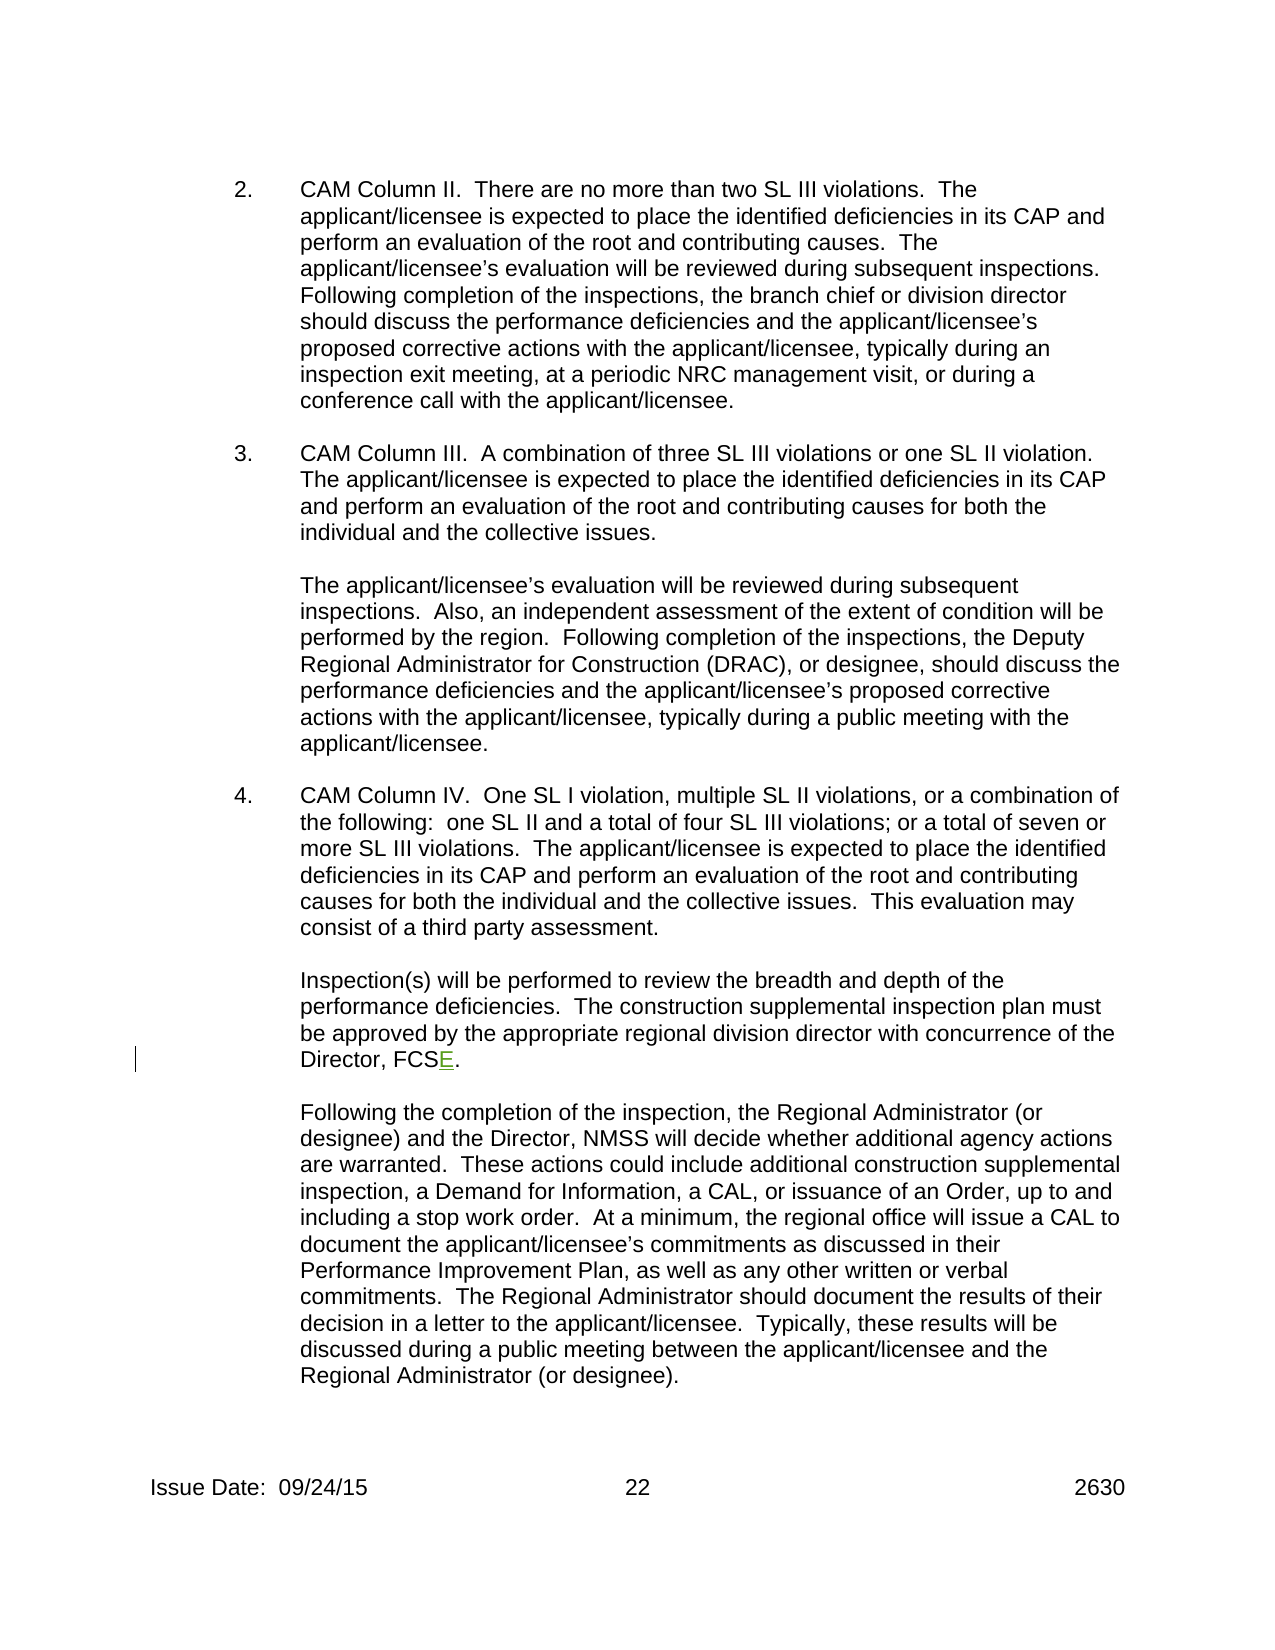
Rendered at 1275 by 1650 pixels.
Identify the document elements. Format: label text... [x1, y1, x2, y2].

list CAM Column III. A combination of three SL III violations or one SL II violation. The applicant/licensee is expected to place the identified deficiencies in its CAP and perform an evaluation of the root and contributing causes for both the individual and the collective issues. [234, 440, 1125, 545]
text The applicant/licensee’s evaluation will be reviewed during subsequent inspections. Also, an independent assessment of the extent of condition will be performed by the region. Following completion of the inspections, the Deputy Regional Administrator for Construction (DRAC), or designee, should discuss the performance deficiencies and the applicant/licensee’s proposed corrective actions with the applicant/licensee, typically during a public meeting with the applicant/licensee. [300, 572, 1125, 756]
text Inspection(s) will be performed to review the breadth and depth of the performance deficiencies. The construction supplemental inspection plan must be approved by the appropriate regional division director with concurrence of the Director, FCS. [300, 967, 1125, 1072]
text Following the completion of the inspection, the Regional Administrator (or designee) and the Director, NMSS will decide whether additional agency actions are warranted. These actions could include additional construction supplemental inspection, a Demand for Information, a CAL, or issuance of an Order, up to and including a stop work order. At a minimum, the regional office will issue a CAL to document the applicant/licensee’s commitments as discussed in their Performance Improvement Plan, as well as any other written or verbal commitments. The Regional Administrator should document the results of their decision in a letter to the applicant/licensee. Typically, these results will be discussed during a public meeting between the applicant/licensee and the Regional Administrator (or designee). [300, 1099, 1125, 1389]
list CAM Column II. There are no more than two SL III violations. The applicant/licensee is expected to place the identified deficiencies in its CAP and perform an evaluation of the root and contributing causes. The applicant/licensee’s evaluation will be reviewed during subsequent inspections. Following completion of the inspections, the branch chief or division director should discuss the performance deficiencies and the applicant/licensee’s proposed corrective actions with the applicant/licensee, typically during an inspection exit meeting, at a periodic NRC management visit, or during a conference call with the applicant/licensee. [234, 176, 1125, 413]
list CAM Column IV. One SL I violation, multiple SL II violations, or a combination of the following: one SL II and a total of four SL III violations; or a total of seven or more SL III violations. The applicant/licensee is expected to place the identified deficiencies in its CAP and perform an evaluation of the root and contributing causes for both the individual and the collective issues. This evaluation may consist of a third party assessment. [234, 782, 1125, 941]
